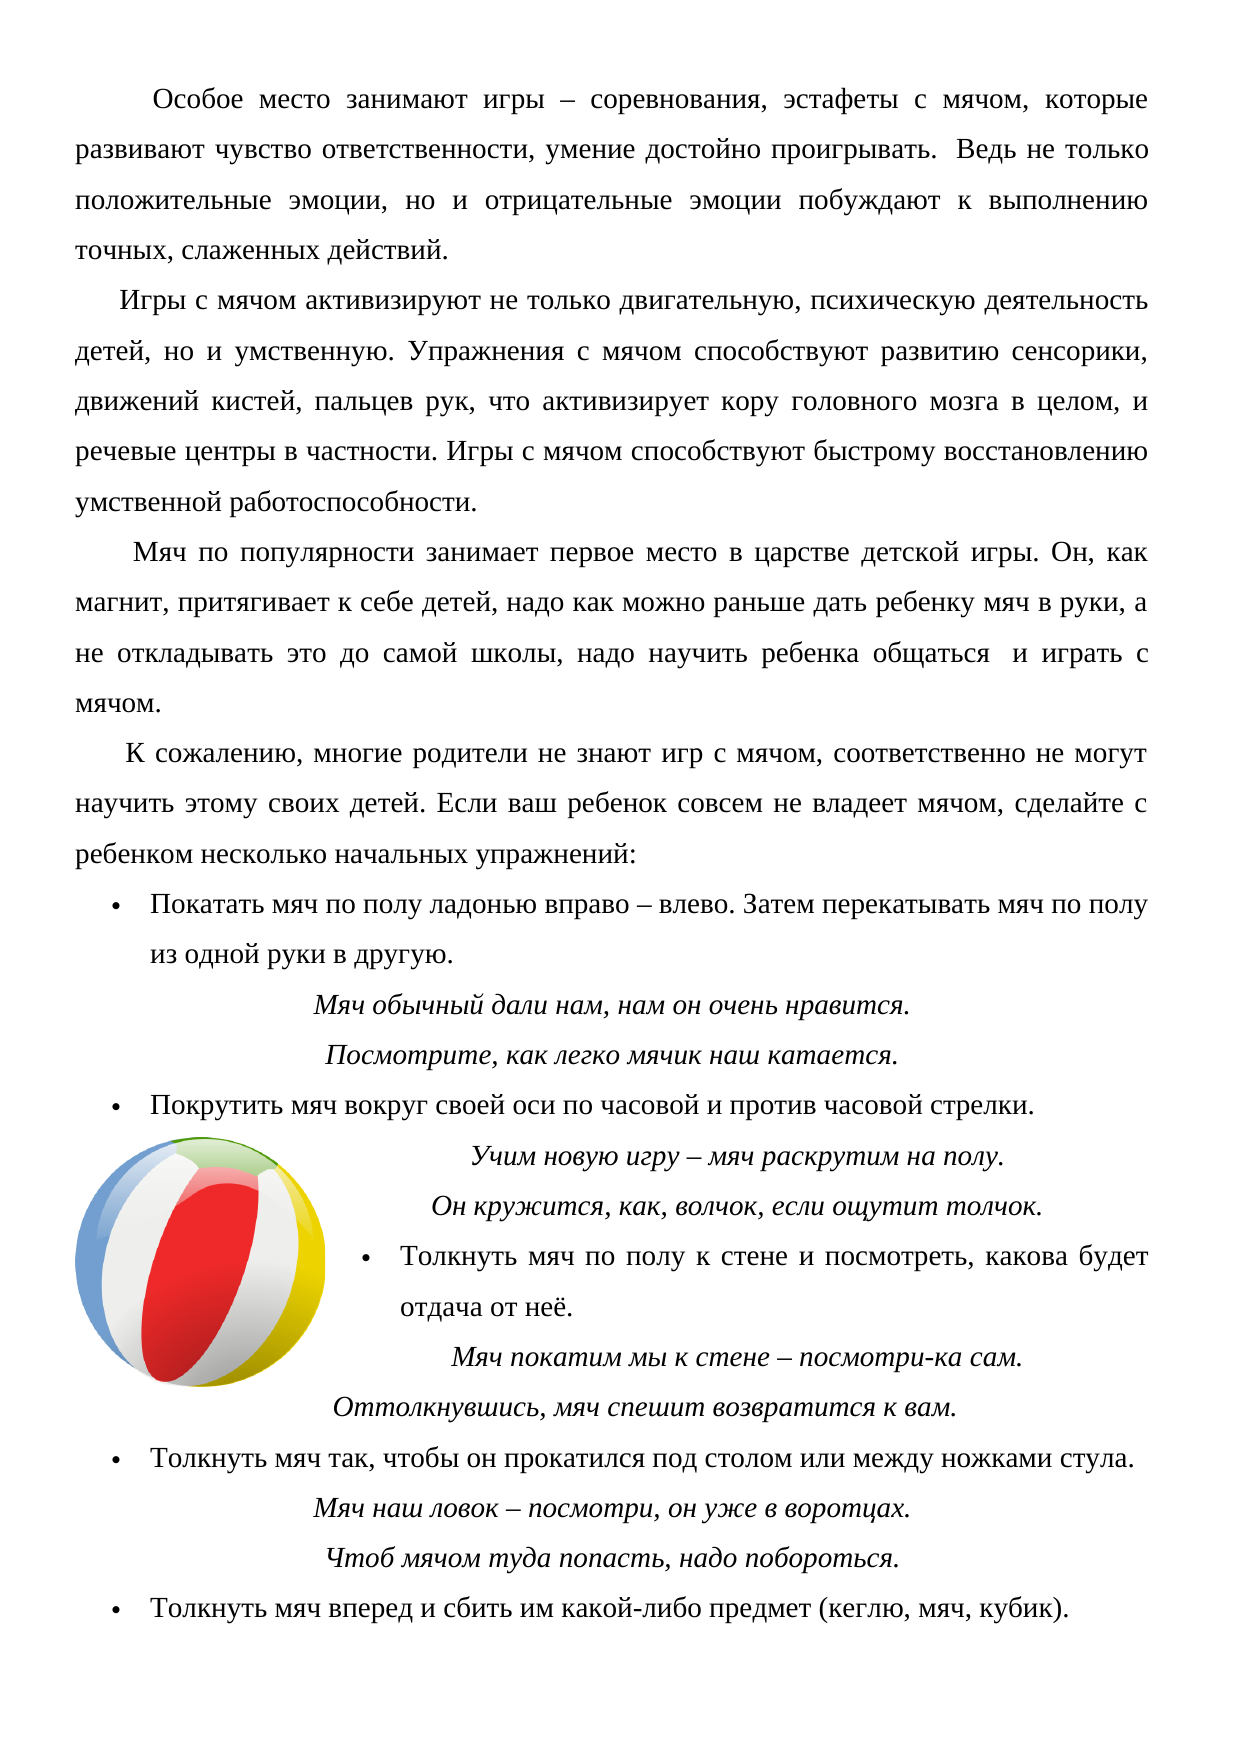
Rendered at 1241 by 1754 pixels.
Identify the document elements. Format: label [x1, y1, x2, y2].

picture [75, 1137, 325, 1387]
table_header [73, 75, 1152, 1643]
